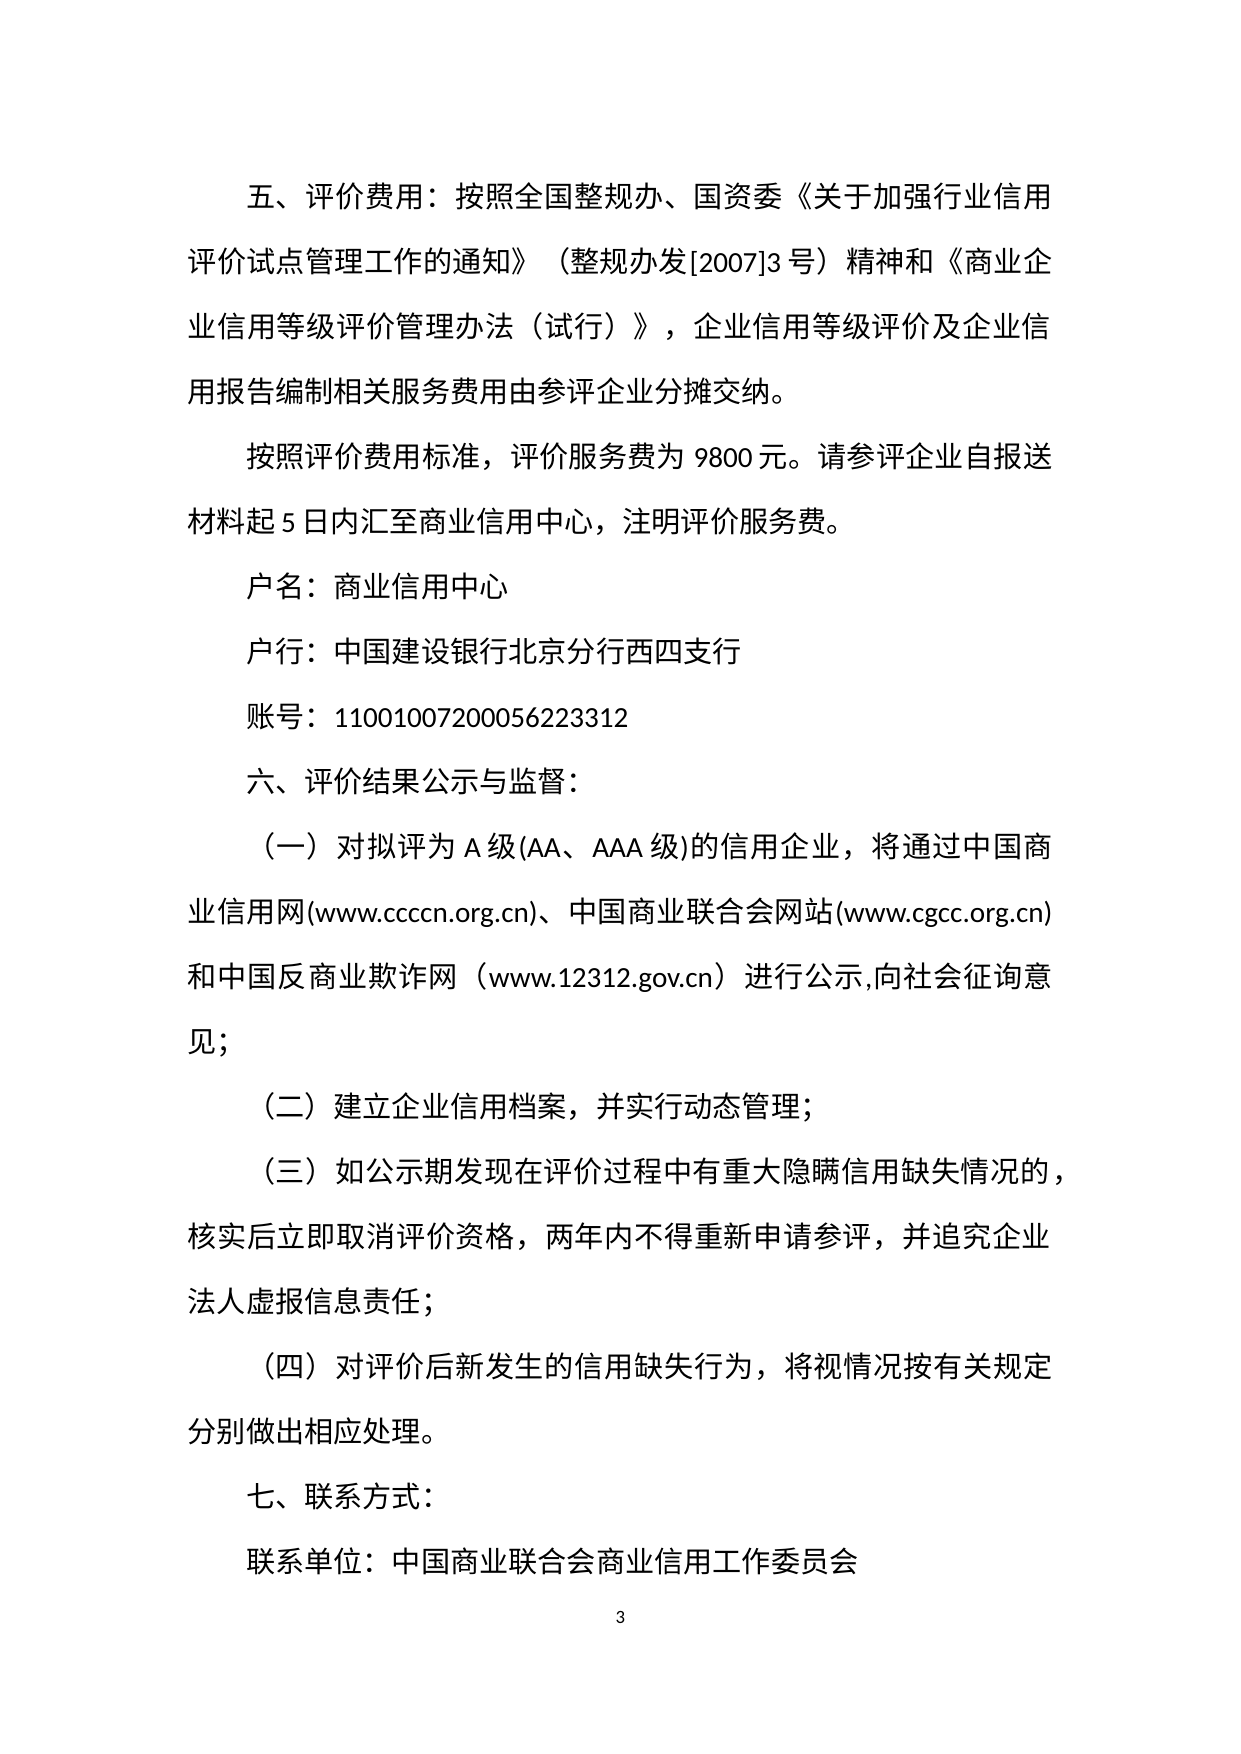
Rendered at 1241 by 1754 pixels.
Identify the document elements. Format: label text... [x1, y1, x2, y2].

text （三）如公示期发现在评价过程中有重大隐瞒信用缺失情况的，核实后立即取消评价资格，两年内不得重新申请参评，并追究企业法人虚报信息责任； [187, 1137, 1053, 1332]
text （一）对拟评为A级(AA、AAA级)的信用企业，将通过中国商业信用网(www.ccccn.org.cn)、中国商业联合会网站(www.cgcc.org.cn)和中国反商业欺诈网（www.12312.gov.cn）进行公示,向社会征询意见； [187, 812, 1053, 1072]
text 账号：11001007200056223312 [187, 682, 1053, 747]
text 七、联系方式： [187, 1462, 1053, 1527]
text （四）对评价后新发生的信用缺失行为，将视情况按有关规定分别做出相应处理。 [187, 1332, 1053, 1462]
text 按照评价费用标准，评价服务费为9800元。请参评企业自报送材料起5日内汇至商业信用中心，注明评价服务费。 [187, 422, 1053, 552]
text 户名：商业信用中心 [187, 552, 1053, 617]
text 六、评价结果公示与监督： [187, 747, 1053, 812]
text 户行：中国建设银行北京分行西四支行 [187, 617, 1053, 682]
text （二）建立企业信用档案，并实行动态管理； [187, 1072, 1053, 1137]
text 联系单位：中国商业联合会商业信用工作委员会 [187, 1527, 1053, 1592]
text 五、评价费用：按照全国整规办、国资委《关于加强行业信用评价试点管理工作的通知》（整规办发[2007]3号）精神和《商业企业信用等级评价管理办法（试行）》，企业信用等级评价及企业信用报告编制相关服务费用由参评企业分摊交纳。 [187, 162, 1053, 422]
